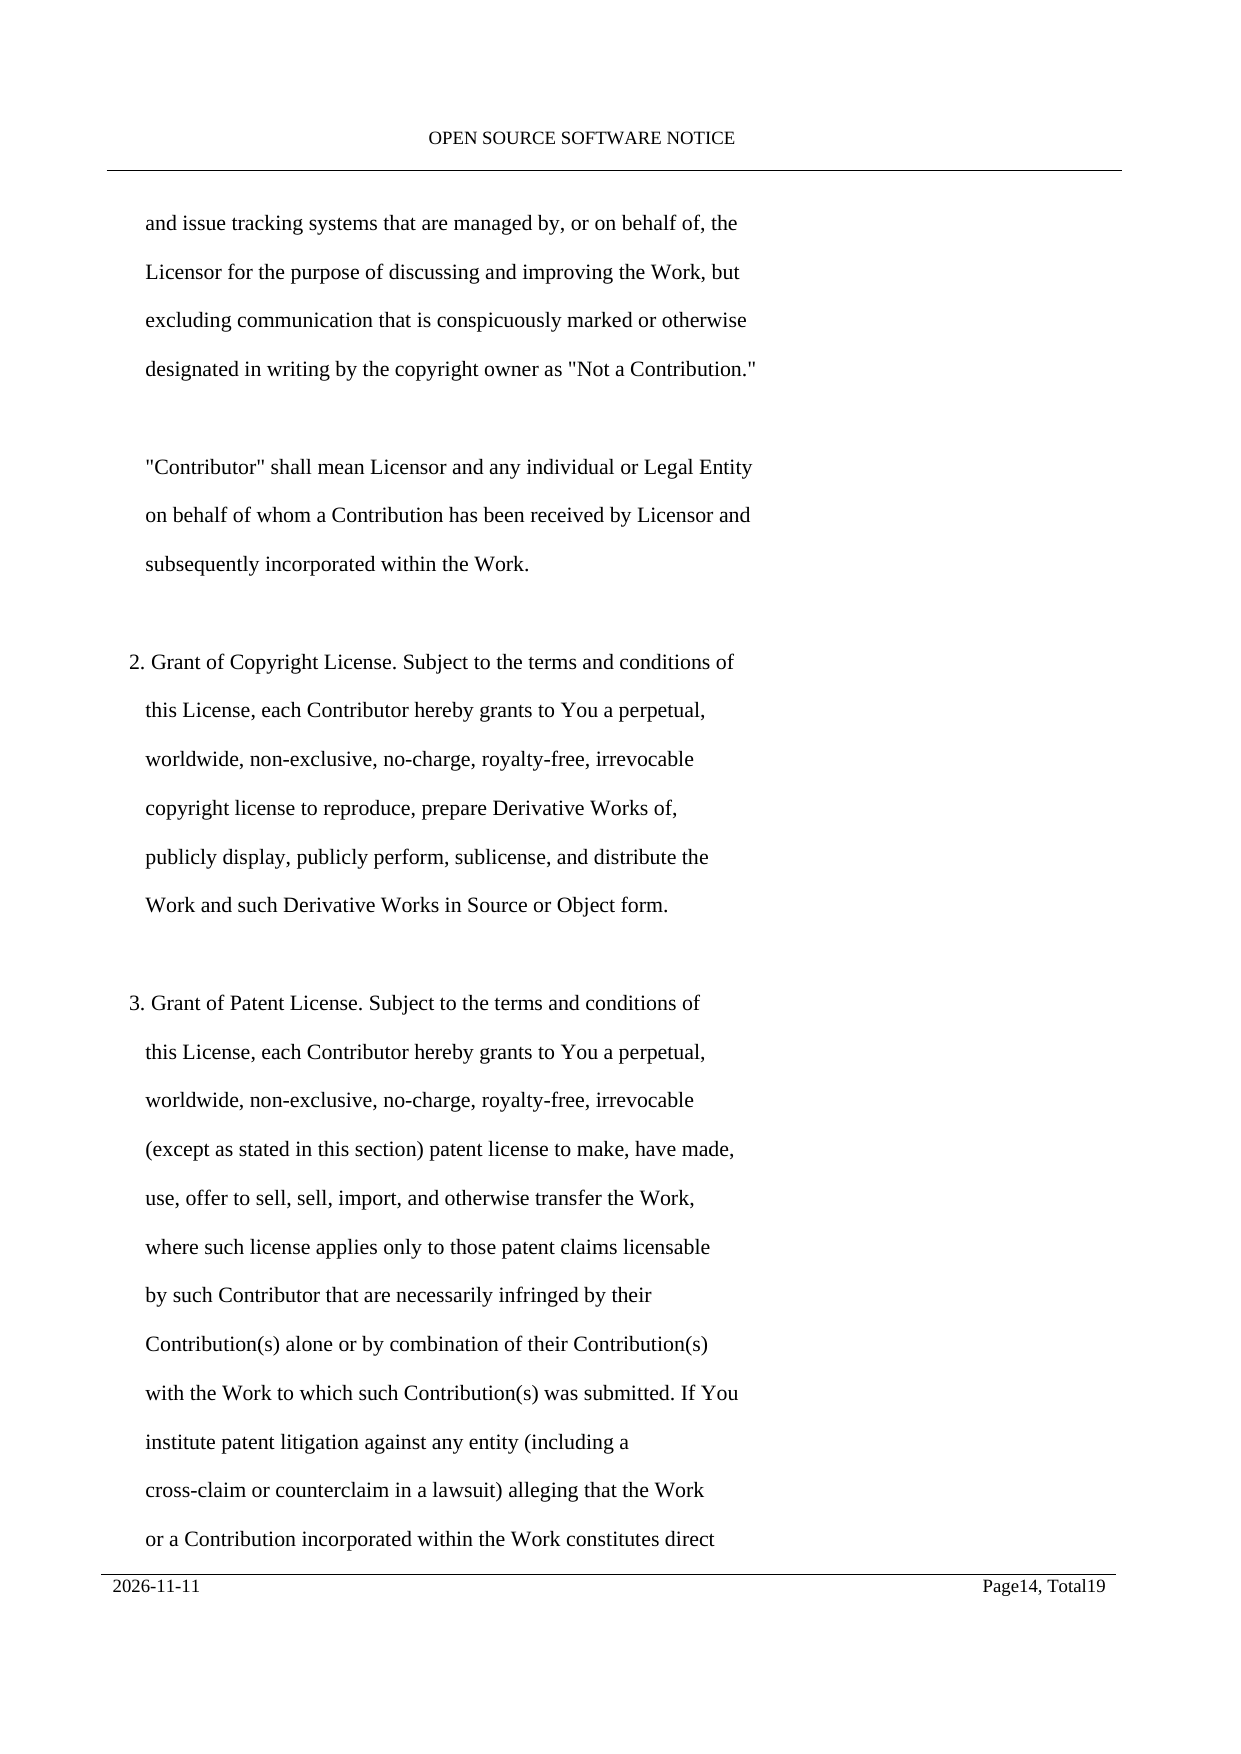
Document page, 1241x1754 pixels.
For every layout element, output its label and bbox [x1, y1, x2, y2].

text [112, 206, 1128, 1555]
